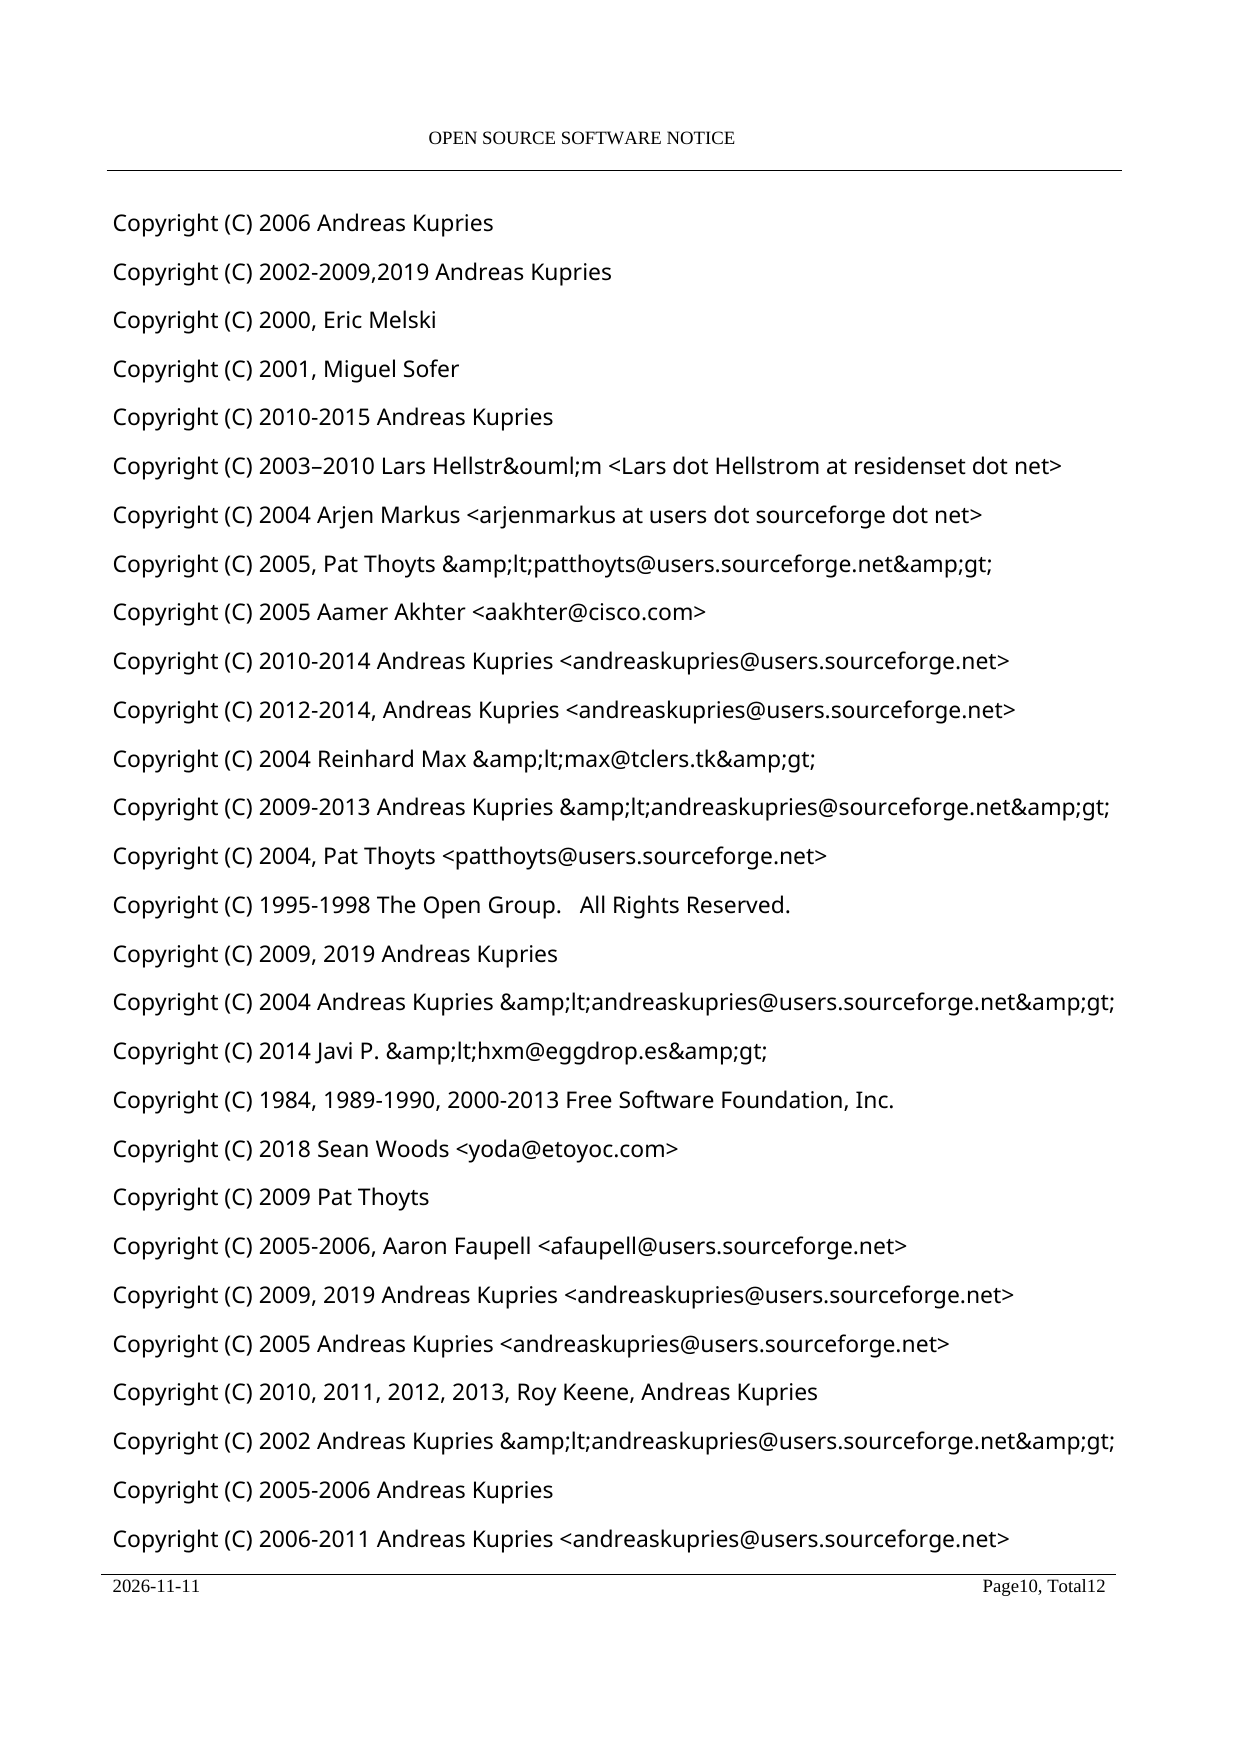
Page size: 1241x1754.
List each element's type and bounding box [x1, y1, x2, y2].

text [112, 352, 1128, 1554]
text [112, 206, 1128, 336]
